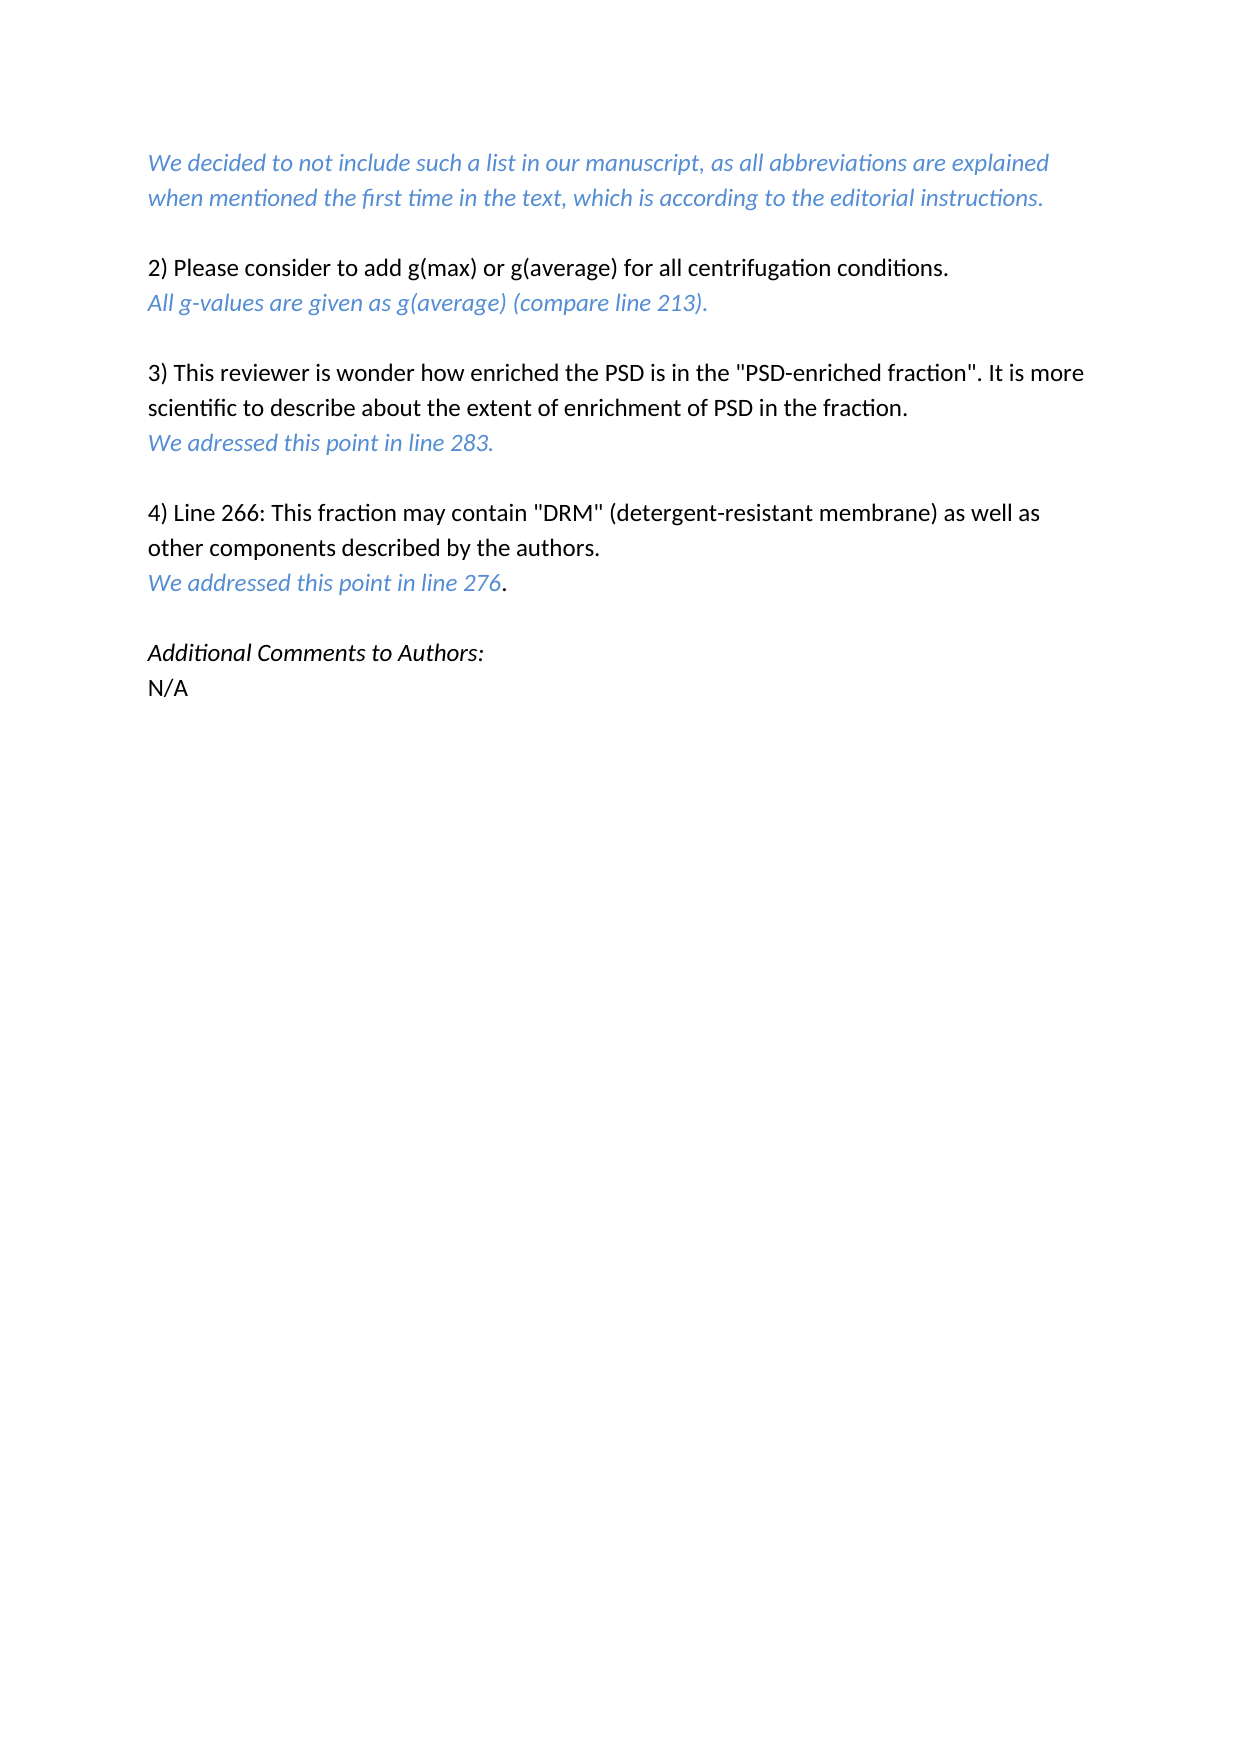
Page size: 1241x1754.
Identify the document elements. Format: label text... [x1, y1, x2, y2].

text 2) Please consider to add g(max) or g(average) for all centrifugation conditions. [148, 218, 1093, 283]
text We adressed this point in line 283. [148, 428, 1093, 458]
text 4) Line 266: This fraction may contain "DRM" (detergent-resistant membrane) as well as other components described by the authors. [148, 498, 1093, 563]
text All g-values are given as g(average) (compare line 213). [148, 288, 1093, 318]
text We decided to not include such a list in our manuscript, as all abbreviations are explained when mentioned the first time in the text, which is according to the editorial instructions. [148, 148, 1093, 213]
text 3) This reviewer is wonder how enriched the PSD is in the "PSD-enriched fraction". It is more scientific to describe about the extent of enrichment of PSD in the fraction. [148, 358, 1093, 423]
text We addressed this point in line 276. Additional Comments to Authors: N/A [148, 568, 1093, 703]
